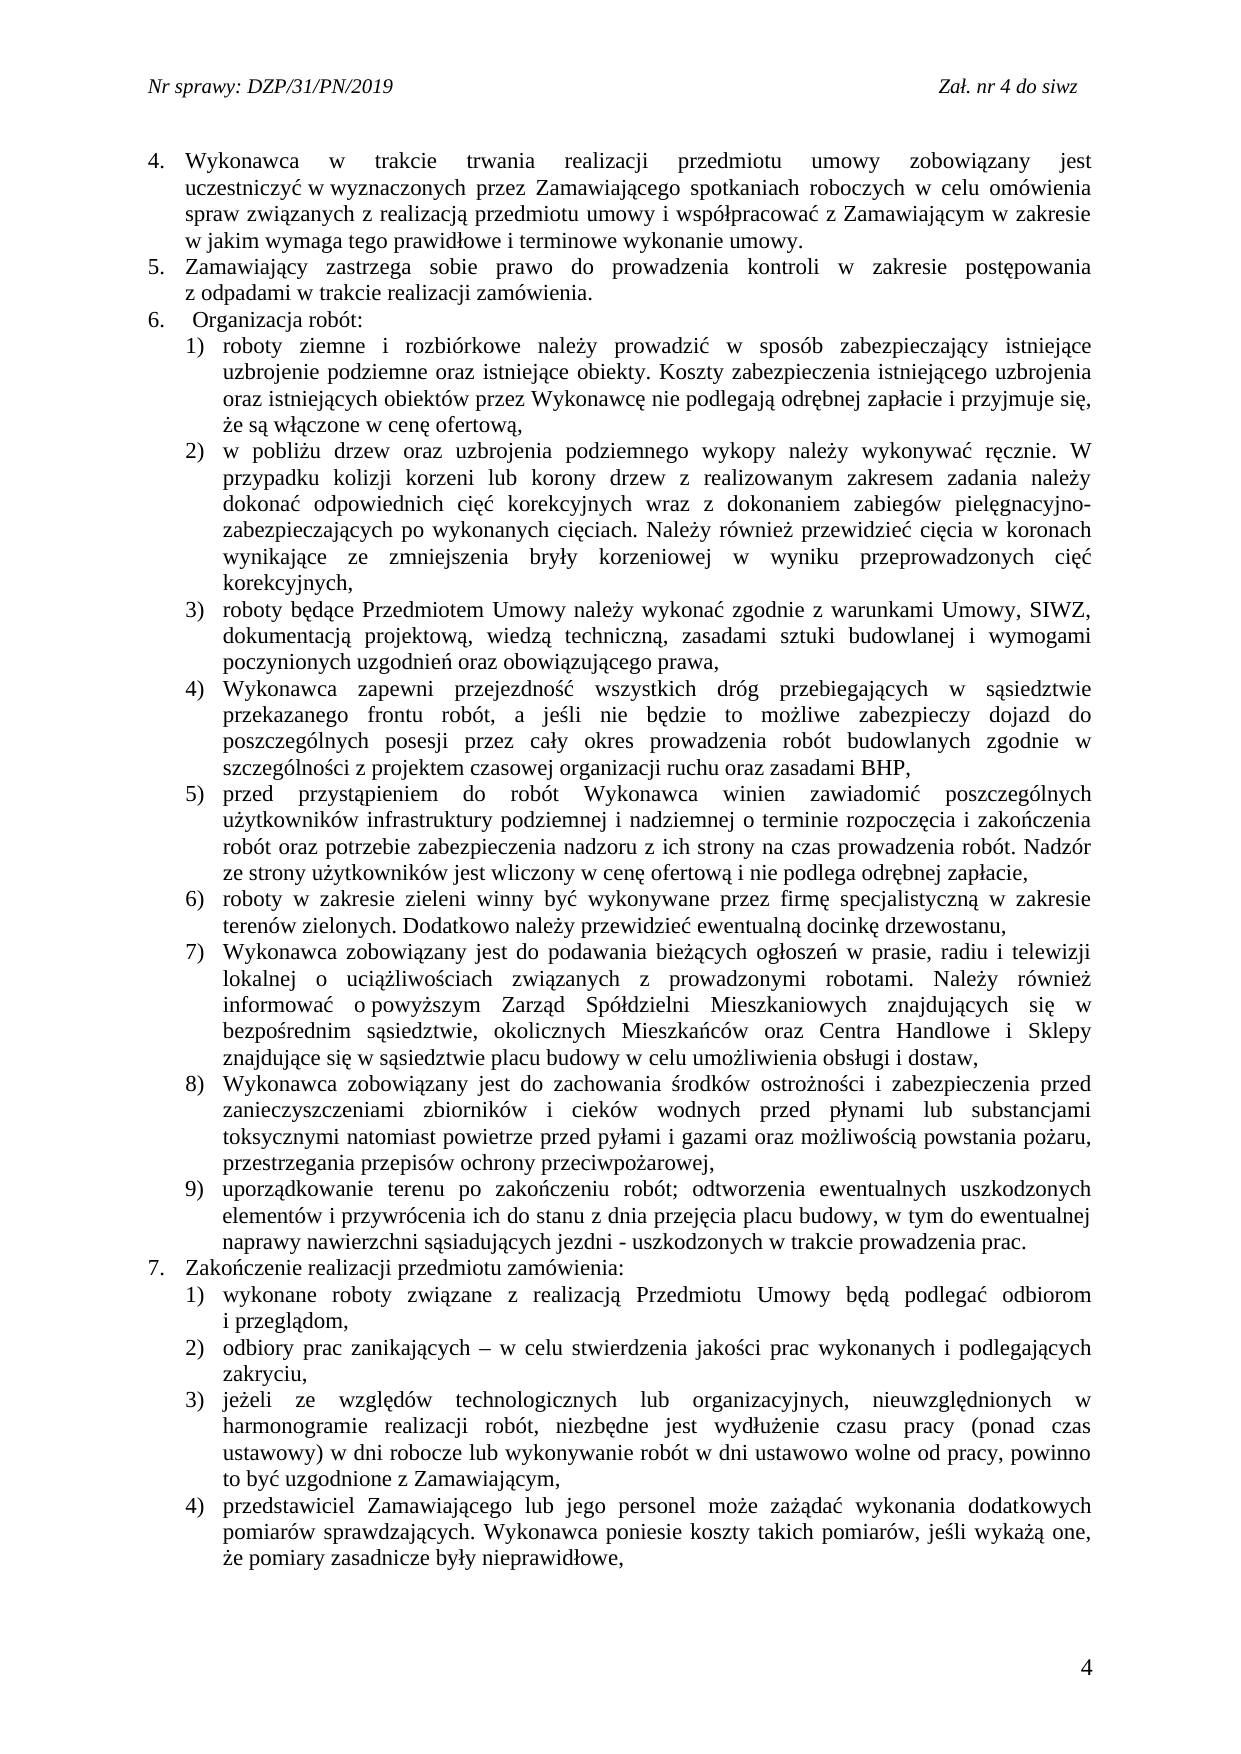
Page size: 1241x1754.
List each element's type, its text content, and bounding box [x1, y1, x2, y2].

list przedstawiciel Zamawiającego lub jego personel może zażądać wykonania dodatkowych pomiarów sprawdzających. Wykonawca poniesie koszty takich pomiarów, jeśli wykażą one, że pomiary zasadnicze były nieprawidłowe, [185, 1492, 1093, 1571]
list w pobliżu drzew oraz uzbrojenia podziemnego wykopy należy wykonywać ręcznie. W przypadku kolizji korzeni lub korony drzew z realizowanym zakresem zadania należy dokonać odpowiednich cięć korekcyjnych wraz z dokonaniem zabiegów pielęgnacyjno- zabezpieczających po wykonanych cięciach. Należy również przewidzieć cięcia w koronach wynikające ze zmniejszenia bryły korzeniowej w wyniku przeprowadzonych cięć korekcyjnych, [185, 437, 1093, 596]
list Wykonawca zapewni przejezdność wszystkich dróg przebiegających w sąsiedztwie przekazanego frontu robót, a jeśli nie będzie to możliwe zabezpieczy dojazd do poszczególnych posesji przez cały okres prowadzenia robót budowlanych zgodnie w szczególności z projektem czasowej organizacji ruchu oraz zasadami BHP, [185, 675, 1093, 780]
list Wykonawca zobowiązany jest do zachowania środków ostrożności i zabezpieczenia przed zanieczyszczeniami zbiorników i cieków wodnych przed płynami lub substancjami toksycznymi natomiast powietrze przed pyłami i gazami oraz możliwością powstania pożaru, przestrzegania przepisów ochrony przeciwpożarowej, [185, 1070, 1093, 1175]
list roboty będące Przedmiotem Umowy należy wykonać zgodnie z warunkami Umowy, SIWZ, dokumentacją projektową, wiedzą techniczną, zasadami sztuki budowlanej i wymogami poczynionych uzgodnień oraz obowiązującego prawa, [185, 596, 1093, 675]
list wykonane roboty związane z realizacją Przedmiotu Umowy będą podlegać odbiorom i przeglądom, [185, 1281, 1093, 1333]
list uporządkowanie terenu po zakończeniu robót; odtworzenia ewentualnych uszkodzonych elementów i przywrócenia ich do stanu z dnia przejęcia placu budowy, w tym do ewentualnej naprawy nawierzchni sąsiadujących jezdni - uszkodzonych w trakcie prowadzenia prac. [185, 1175, 1093, 1254]
list Wykonawca w trakcie trwania realizacji przedmiotu umowy zobowiązany jest uczestniczyć w wyznaczonych przez Zamawiającego spotkaniach roboczych w celu omówienia spraw związanych z realizacją przedmiotu umowy i współpracować z Zamawiającym w zakresie w jakim wymaga tego prawidłowe i terminowe wykonanie umowy. [148, 148, 1093, 253]
list roboty w zakresie zieleni winny być wykonywane przez firmę specjalistyczną w zakresie terenów zielonych. Dodatkowo należy przewidzieć ewentualną docinkę drzewostanu, [185, 886, 1093, 938]
list Zamawiający zastrzega sobie prawo do prowadzenia kontroli w zakresie postępowania z odpadami w trakcie realizacji zamówienia. [148, 253, 1093, 306]
list jeżeli ze względów technologicznych lub organizacyjnych, nieuwzględnionych w harmonogramie realizacji robót, niezbędne jest wydłużenie czasu pracy (ponad czas ustawowy) w dni robocze lub wykonywanie robót w dni ustawowo wolne od pracy, powinno to być uzgodnione z Zamawiającym, [185, 1386, 1093, 1492]
subtitle Organizacja robót: [148, 306, 1093, 332]
list Wykonawca zobowiązany jest do podawania bieżących ogłoszeń w prasie, radiu i telewizji lokalnej o uciążliwościach związanych z prowadzonymi robotami. Należy również informować o powyższym Zarząd Spółdzielni Mieszkaniowych znajdujących się w bezpośrednim sąsiedztwie, okolicznych Mieszkańców oraz Centra Handlowe i Sklepy znajdujące się w sąsiedztwie placu budowy w celu umożliwienia obsługi i dostaw, [185, 938, 1093, 1070]
list przed przystąpieniem do robót Wykonawca winien zawiadomić poszczególnych użytkowników infrastruktury podziemnej i nadziemnej o terminie rozpoczęcia i zakończenia robót oraz potrzebie zabezpieczenia nadzoru z ich strony na czas prowadzenia robót. Nadzór ze strony użytkowników jest wliczony w cenę ofertową i nie podlega odrębnej zapłacie, [185, 780, 1093, 886]
list roboty ziemne i rozbiórkowe należy prowadzić w sposób zabezpieczający istniejące uzbrojenie podziemne oraz istniejące obiekty. Koszty zabezpieczenia istniejącego uzbrojenia oraz istniejących obiektów przez Wykonawcę nie podlegają odrębnej zapłacie i przyjmuje się, że są włączone w cenę ofertową, [185, 332, 1093, 437]
list Zakończenie realizacji przedmiotu zamówienia: [148, 1254, 1093, 1281]
list odbiory prac zanikających – w celu stwierdzenia jakości prac wykonanych i podlegających zakryciu, [185, 1333, 1093, 1386]
